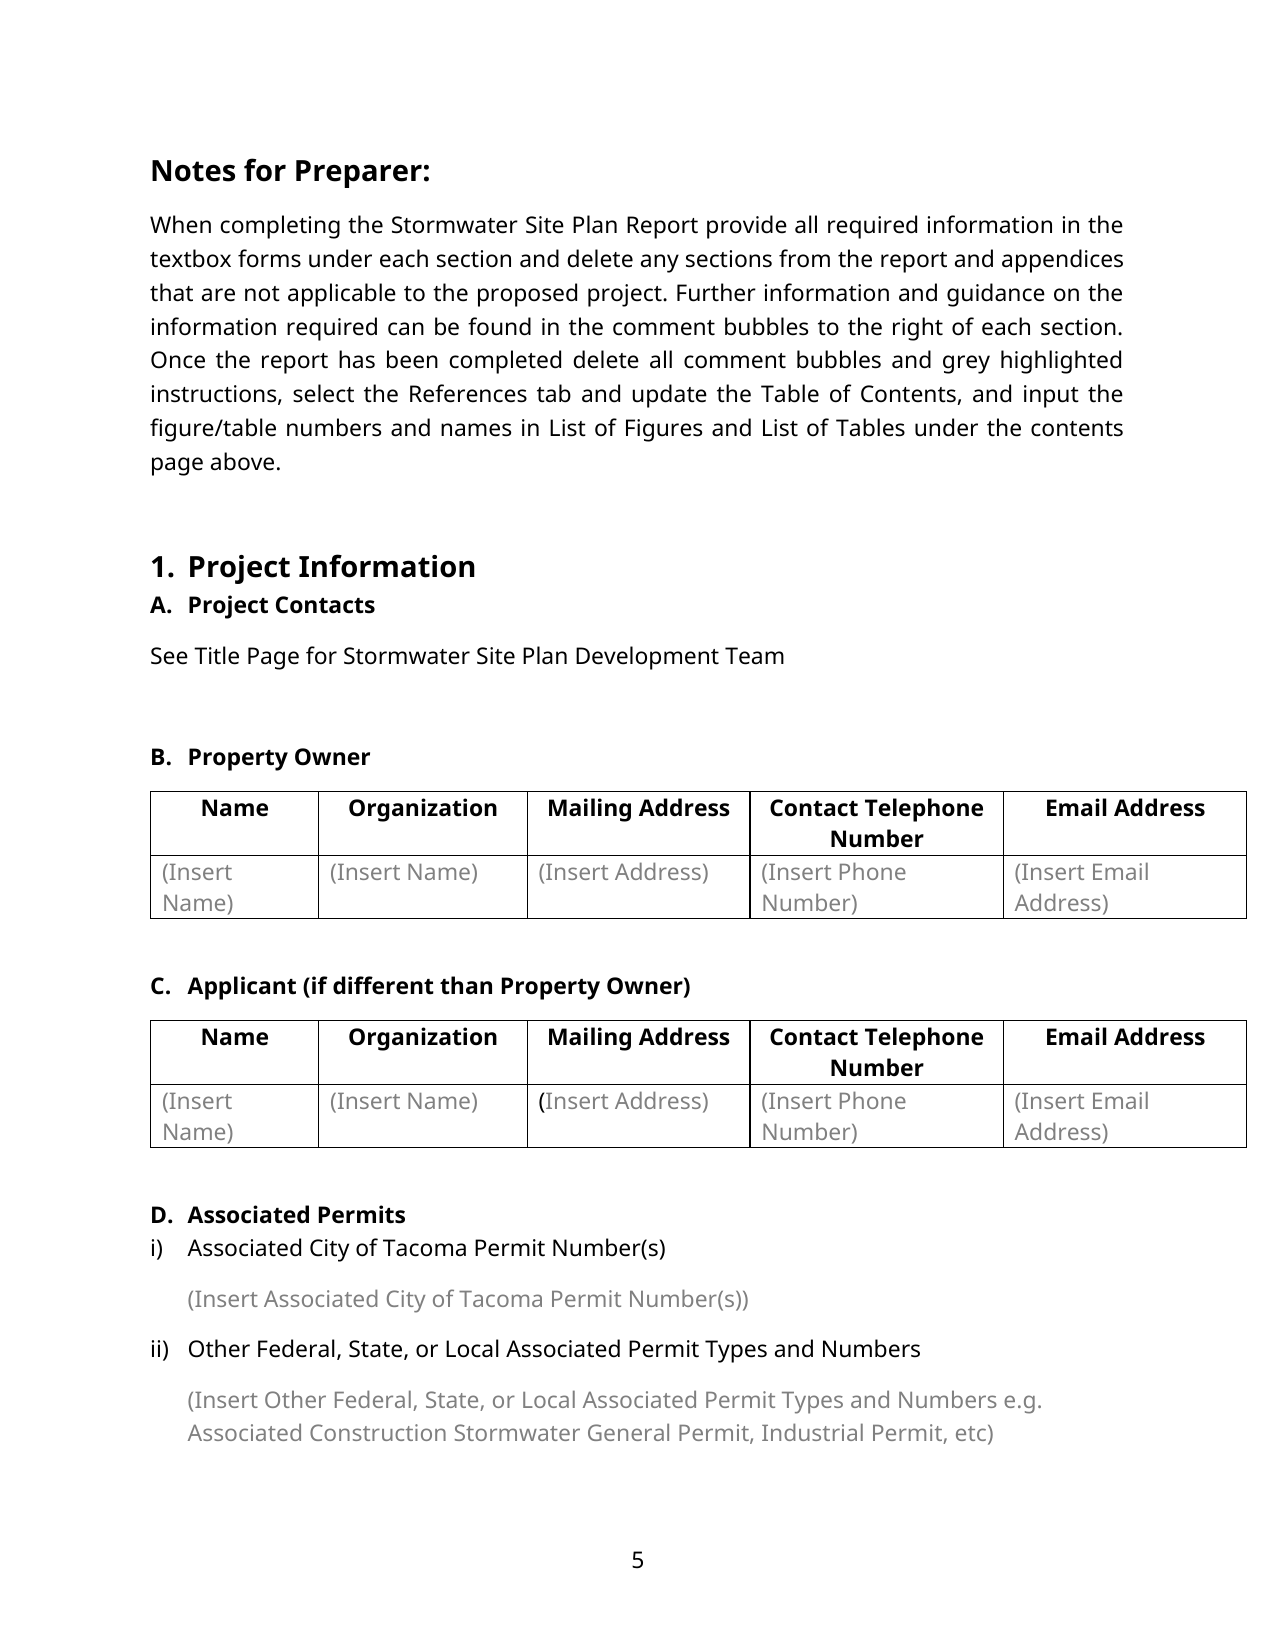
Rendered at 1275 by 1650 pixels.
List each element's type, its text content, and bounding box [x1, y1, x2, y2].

list Applicant (if different than Property Owner) [150, 969, 1125, 1001]
table_cell [1004, 1085, 1246, 1147]
table_cell [528, 1085, 749, 1147]
text Notes for Preparer: [150, 150, 1125, 190]
text See Title Page for Stormwater Site Plan Development Team [150, 640, 1125, 671]
text When completing the Stormwater Site Plan Report provide all required information in the textbox forms under each section and delete any sections from the report and appendices that are not applicable to the proposed project. Further information and guidance on the information required can be found in the comment bubbles to the right of each section. Once the report has been completed delete all comment bubbles and grey highlighted instructions, select the References tab and update the Table of Contents, and input the figure/table numbers and names in List of Figures and List of Tables under the contents page above. [150, 209, 1125, 477]
subtitle Project Information [150, 547, 1125, 586]
list Project Contacts [150, 589, 1125, 621]
table_header Email Address [1004, 792, 1246, 854]
table_header Name [151, 1021, 318, 1083]
table_header Name [151, 792, 318, 854]
table_cell [751, 856, 1003, 918]
table_header Mailing Address [528, 792, 749, 854]
table_cell [319, 856, 527, 918]
table_cell [528, 856, 749, 918]
list Property Owner [150, 741, 1125, 772]
table_header Contact Telephone Number [751, 1021, 1003, 1083]
table_header Organization [319, 1021, 527, 1083]
table_header Mailing Address [528, 1021, 749, 1083]
table_cell [151, 856, 318, 918]
table_header Email Address [1004, 1021, 1246, 1083]
list Associated Permits [150, 1198, 1125, 1230]
table_cell [151, 1085, 318, 1147]
table_header Organization [319, 792, 527, 854]
list Associated City of Tacoma Permit Number(s) [150, 1232, 1125, 1263]
table_cell [319, 1085, 527, 1147]
list Other Federal, State, or Local Associated Permit Types and Numbers [150, 1333, 1125, 1364]
table_cell [1004, 856, 1246, 918]
table_header Contact Telephone Number [751, 792, 1003, 854]
table_cell [751, 1085, 1003, 1147]
